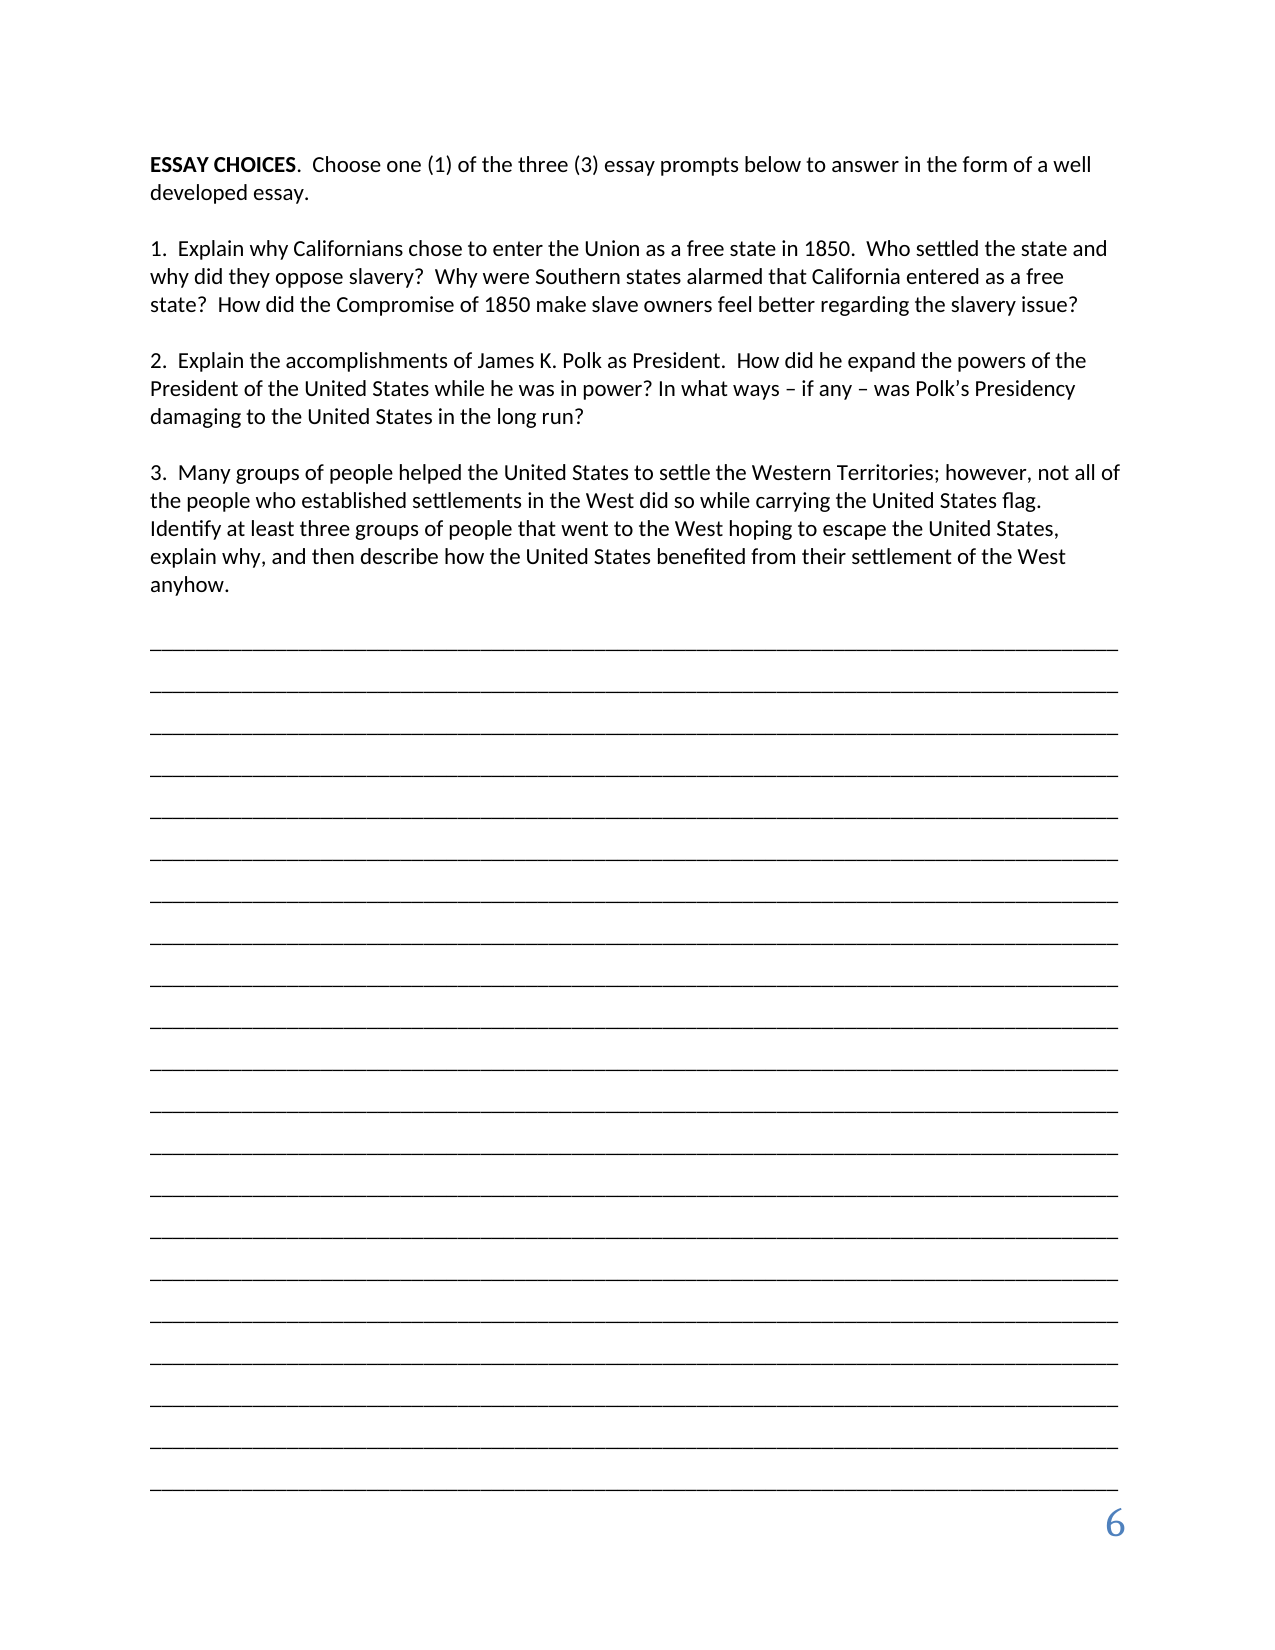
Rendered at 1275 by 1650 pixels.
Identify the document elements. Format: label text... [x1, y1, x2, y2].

text _________________________________________________________________________________________________________________________________________________________________________________________________________________________________________________________________________________________________________________________________________________________________________________________________________________________________________ _________________________________________________________________________________________________________________________________________________________________________________________________________________________________________________________________________________________________________________________________________________________________________________________________________________________________________ _________________________________________________________________________________________________________________________________________________________________________________________________________________________________________________________________________________________________________________________________________________________________________________________________________________________________________ _________________________________________________________________________________________________________________________________________________________________________________________________________________________________________________________________________________________________________________________________________________________________________________________________________________________________________ [150, 626, 1125, 1452]
text 3. Many groups of people helped the United States to settle the Western Territories; however, not all of the people who established settlements in the West did so while carrying the United States flag. Identify at least three groups of people that went to the West hoping to escape the United States, explain why, and then describe how the United States benefited from their settlement of the West anyhow. [150, 458, 1125, 598]
text ESSAY CHOICES. Choose one (1) of the three (3) essay prompts below to answer in the form of a well developed essay. [150, 150, 1125, 206]
text _____________________________________________________________________________________ [150, 1466, 1125, 1494]
text 1. Explain why Californians chose to enter the Union as a free state in 1850. Who settled the state and why did they oppose slavery? Why were Southern states alarmed that California entered as a free state? How did the Compromise of 1850 make slave owners feel better regarding the slavery issue? [150, 234, 1125, 318]
text 2. Explain the accomplishments of James K. Polk as President. How did he expand the powers of the President of the United States while he was in power? In what ways – if any – was Polk’s Presidency damaging to the United States in the long run? [150, 346, 1125, 430]
